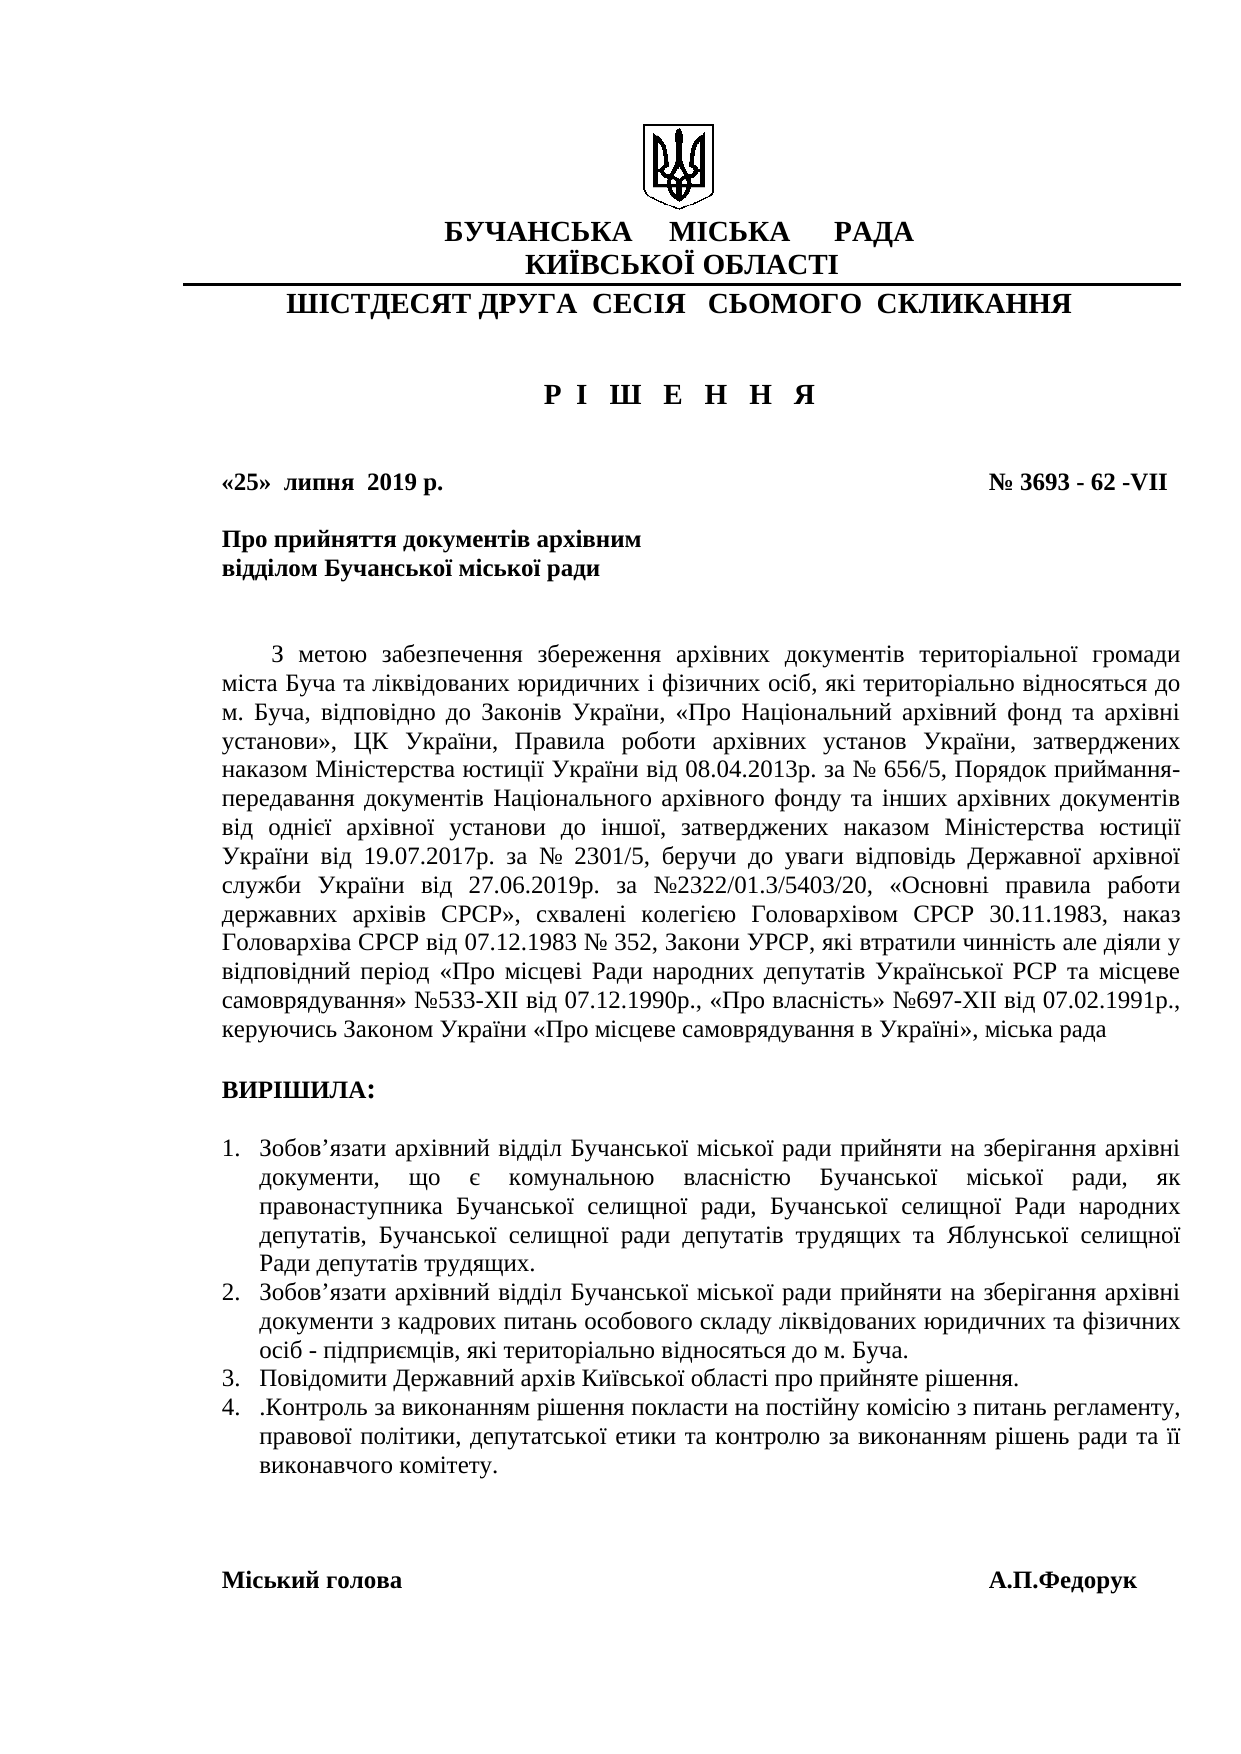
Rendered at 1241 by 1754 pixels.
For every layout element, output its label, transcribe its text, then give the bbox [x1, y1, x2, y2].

text ВИРІШИЛА: [222, 1071, 1181, 1105]
list Зобов’язати архівний відділ Бучанської міської ради прийняти на зберігання архівні документи з кадрових питань особового складу ліквідованих юридичних та фізичних осіб - підприємців, які територіально відносяться до м. Буча. [222, 1277, 1181, 1363]
text З метою забезпечення збереження архівних документів територіальної громади міста Буча та ліквідованих юридичних і фізичних осіб, які територіально відносяться до м. Буча, відповідно до Законів України, «Про Національний архівний фонд та архівні установи», ЦК України, Правила роботи архівних установ України, затверджених наказом Міністерства юстиції України від 08.04.2013р. за № 656/5, Порядок приймання-передавання документів Національного архівного фонду та інших архівних документів від однієї архівної установи до іншої, затверджених наказом Міністерства юстиції України від 19.07.2017р. за № 2301/5, беручи до уваги відповідь Державної архівної служби України від 27.06.2019р. за №2322/01.3/5403/20, «Основні правила работи державних архівів СРСР», схвалені колегією Головархівом СРСР 30.11.1983, наказ Головархіва СРСР від 07.12.1983 № 352, Закони УРСР, які втратили чинність але діяли у відповідний період «Про місцеві Ради народних депутатів Української РСР та місцеве самоврядування» №533-ХІІ від 07.12.1990р., «Про власність» №697-ХІІ від 07.02.1991р., керуючись Законом України «Про місцеве самоврядування в Україні», міська рада [222, 639, 1181, 1042]
list Повідомити Державний архів Київської області про прийняте рішення. [222, 1363, 1181, 1392]
text «25» липня 2019 р. № 3693 - 62 -VІІ [177, 467, 1181, 496]
text ШІСТДЕСЯТ ДРУГА СЕСІЯ СЬОМОГО СКЛИКАННЯ [177, 286, 1181, 320]
list Зобов’язати архівний відділ Бучанської міської ради прийняти на зберігання архівні документи, що є комунальною власністю Бучанської міської ради, як правонаступника Бучанської селищної ради, Бучанської селищної Ради народних депутатів, Бучанської селищної ради депутатів трудящих та Яблунської селищної Ради депутатів трудящих. [222, 1133, 1181, 1277]
text відділом Бучанської міської ради [222, 553, 1181, 582]
text БУЧАНСЬКА МІСЬКА РАДА [177, 214, 1181, 247]
text КИЇВСЬКОЇ ОБЛАСТІ [183, 247, 1181, 283]
text Р І Ш Е Н Н Я [177, 377, 1181, 411]
list .Контроль за виконанням рішення покласти на постійну комісію з питань регламенту, правової політики, депутатської етики та контролю за виконанням рішень ради та її виконавчого комітету. [222, 1392, 1181, 1478]
text Міський голова А.П.Федорук [177, 1565, 1181, 1593]
text Про прийняття документів архівним [222, 524, 1181, 553]
